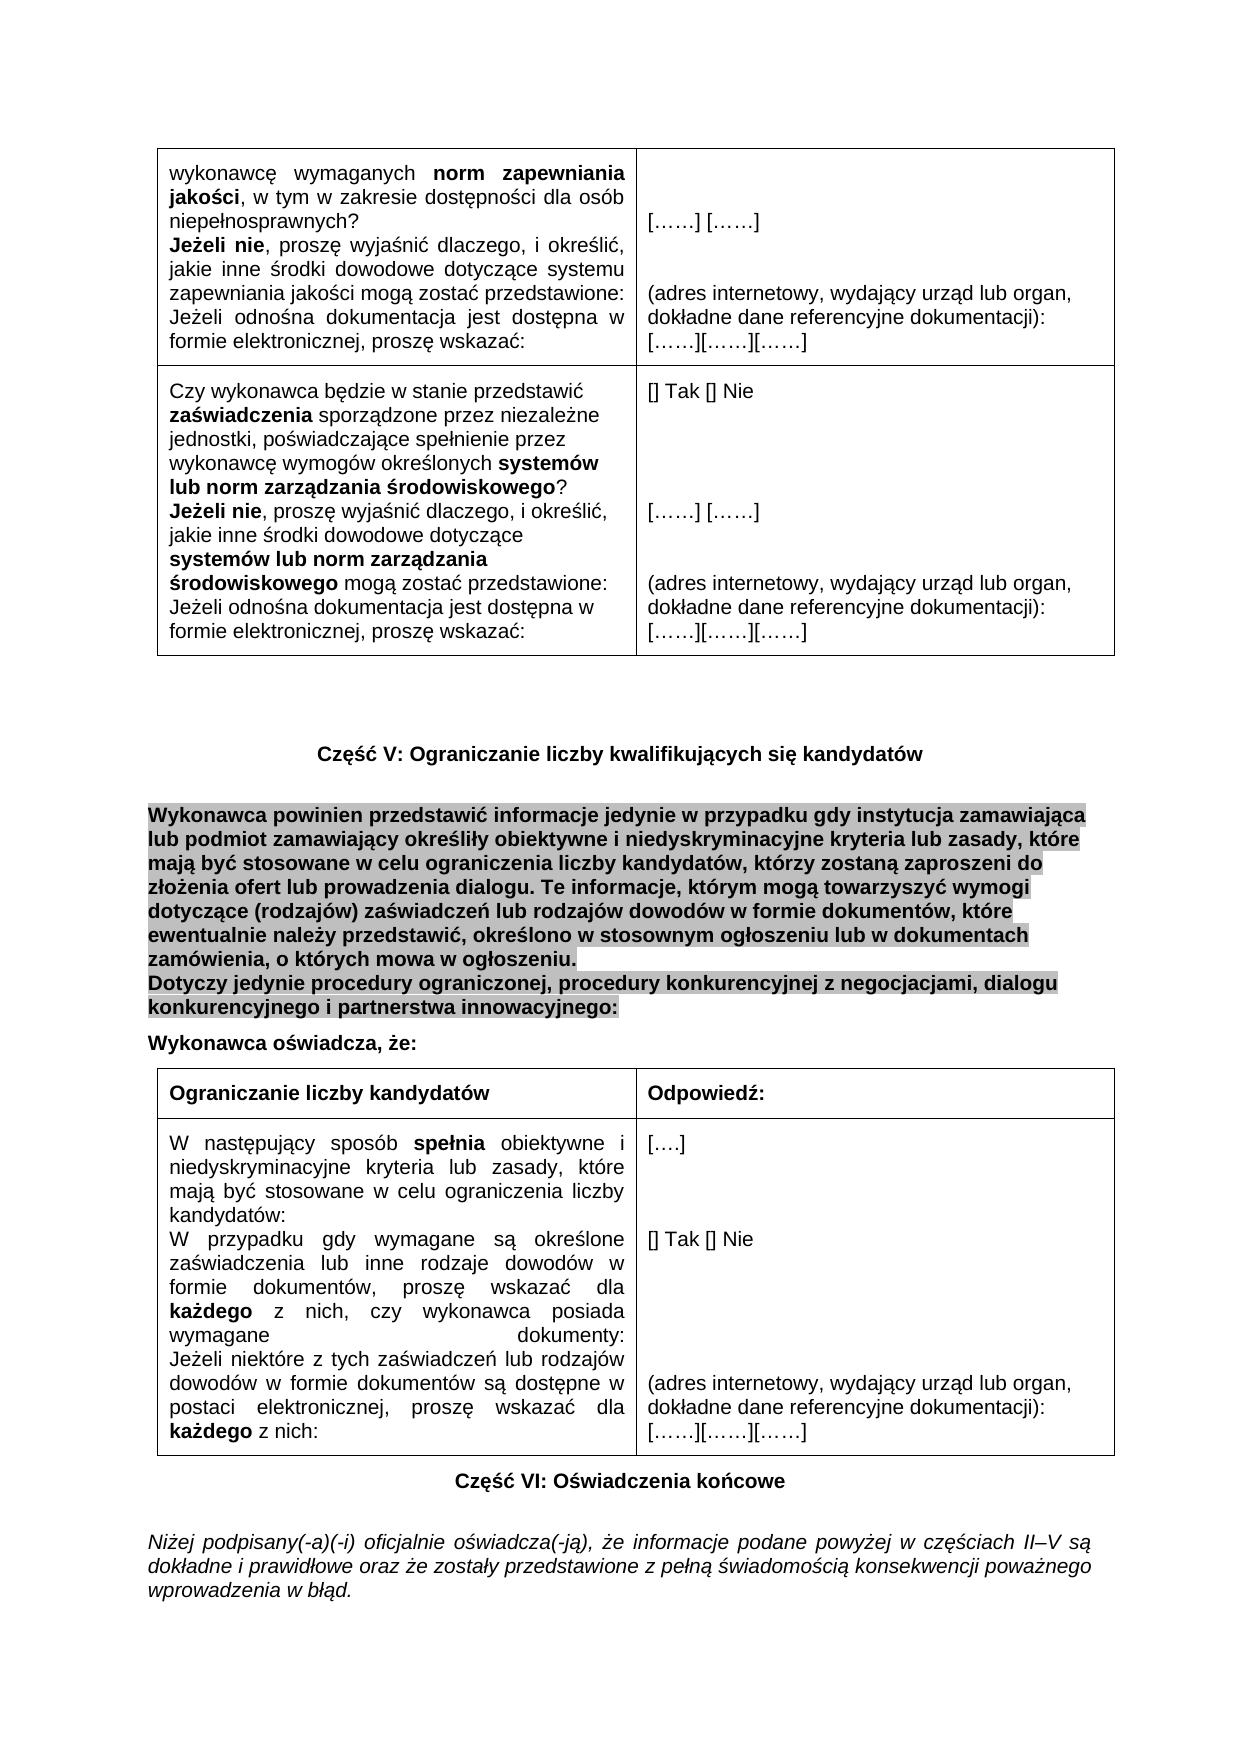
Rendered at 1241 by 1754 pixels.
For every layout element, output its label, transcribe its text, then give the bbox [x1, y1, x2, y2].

text Część V: Ograniczanie liczby kwalifikujących się kandydatów [148, 741, 1093, 765]
table_header Odpowiedź: [637, 1069, 1114, 1117]
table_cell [637, 149, 1114, 365]
table_cell [] Tak [] Nie [……] [……] (adres internetowy, wydający urząd lub organ, dokładne dane referencyjne dokumentacji): [……][……][……] [637, 366, 1114, 655]
table_header Ograniczanie liczby kandydatów [158, 1069, 636, 1117]
table_cell Czy wykonawca będzie w stanie przedstawić zaświadczenia sporządzone przez niezależne jednostki, poświadczające spełnienie przez wykonawcę wymogów określonych systemów lub norm zarządzania środowiskowego? Jeżeli nie, proszę wyjaśnić dlaczego, i określić, jakie inne środki dowodowe dotyczące systemów lub norm zarządzania środowiskowego mogą zostać przedstawione: Jeżeli odnośna dokumentacja jest dostępna w formie elektronicznej, proszę wskazać: [158, 366, 636, 655]
text Wykonawca oświadcza, że: [148, 1031, 1093, 1055]
text Część VI: Oświadczenia końcowe [148, 1468, 1093, 1492]
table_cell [158, 149, 636, 365]
table_cell W następujący sposób spełnia obiektywne i niedyskryminacyjne kryteria lub zasady, które mają być stosowane w celu ograniczenia liczby kandydatów: W przypadku gdy wymagane są określone zaświadczenia lub inne rodzaje dowodów w formie dokumentów, proszę wskazać dla każdego z nich, czy wykonawca posiada wymagane dokumenty: Jeżeli niektóre z tych zaświadczeń lub rodzajów dowodów w formie dokumentów są dostępne w postaci elektronicznej, proszę wskazać dla każdego z nich: [158, 1119, 636, 1455]
table_cell [….] [] Tak [] Nie (adres internetowy, wydający urząd lub organ, dokładne dane referencyjne dokumentacji): [……][……][……] [637, 1119, 1114, 1455]
text Wykonawca powinien przedstawić informacje jedynie w przypadku gdy instytucja zamawiająca lub podmiot zamawiający określiły obiektywne i niedyskryminacyjne kryteria lub zasady, które mają być stosowane w celu ograniczenia liczby kandydatów, którzy zostaną zaproszeni do złożenia ofert lub prowadzenia dialogu. Te informacje, którym mogą towarzyszyć wymogi dotyczące (rodzajów) zaświadczeń lub rodzajów dowodów w formie dokumentów, które ewentualnie należy przedstawić, określono w stosownym ogłoszeniu lub w dokumentach zamówienia, o których mowa w ogłoszeniu. Dotyczy jedynie procedury ograniczonej, procedury konkurencyjnej z negocjacjami, dialogu konkurencyjnego i partnerstwa innowacyjnego: [148, 803, 1093, 1018]
text Niżej podpisany(-a)(-i) oficjalnie oświadcza(-ją), że informacje podane powyżej w częściach II–V są dokładne i prawidłowe oraz że zostały przedstawione z pełną świadomością konsekwencji poważnego wprowadzenia w błąd. [148, 1530, 1093, 1602]
